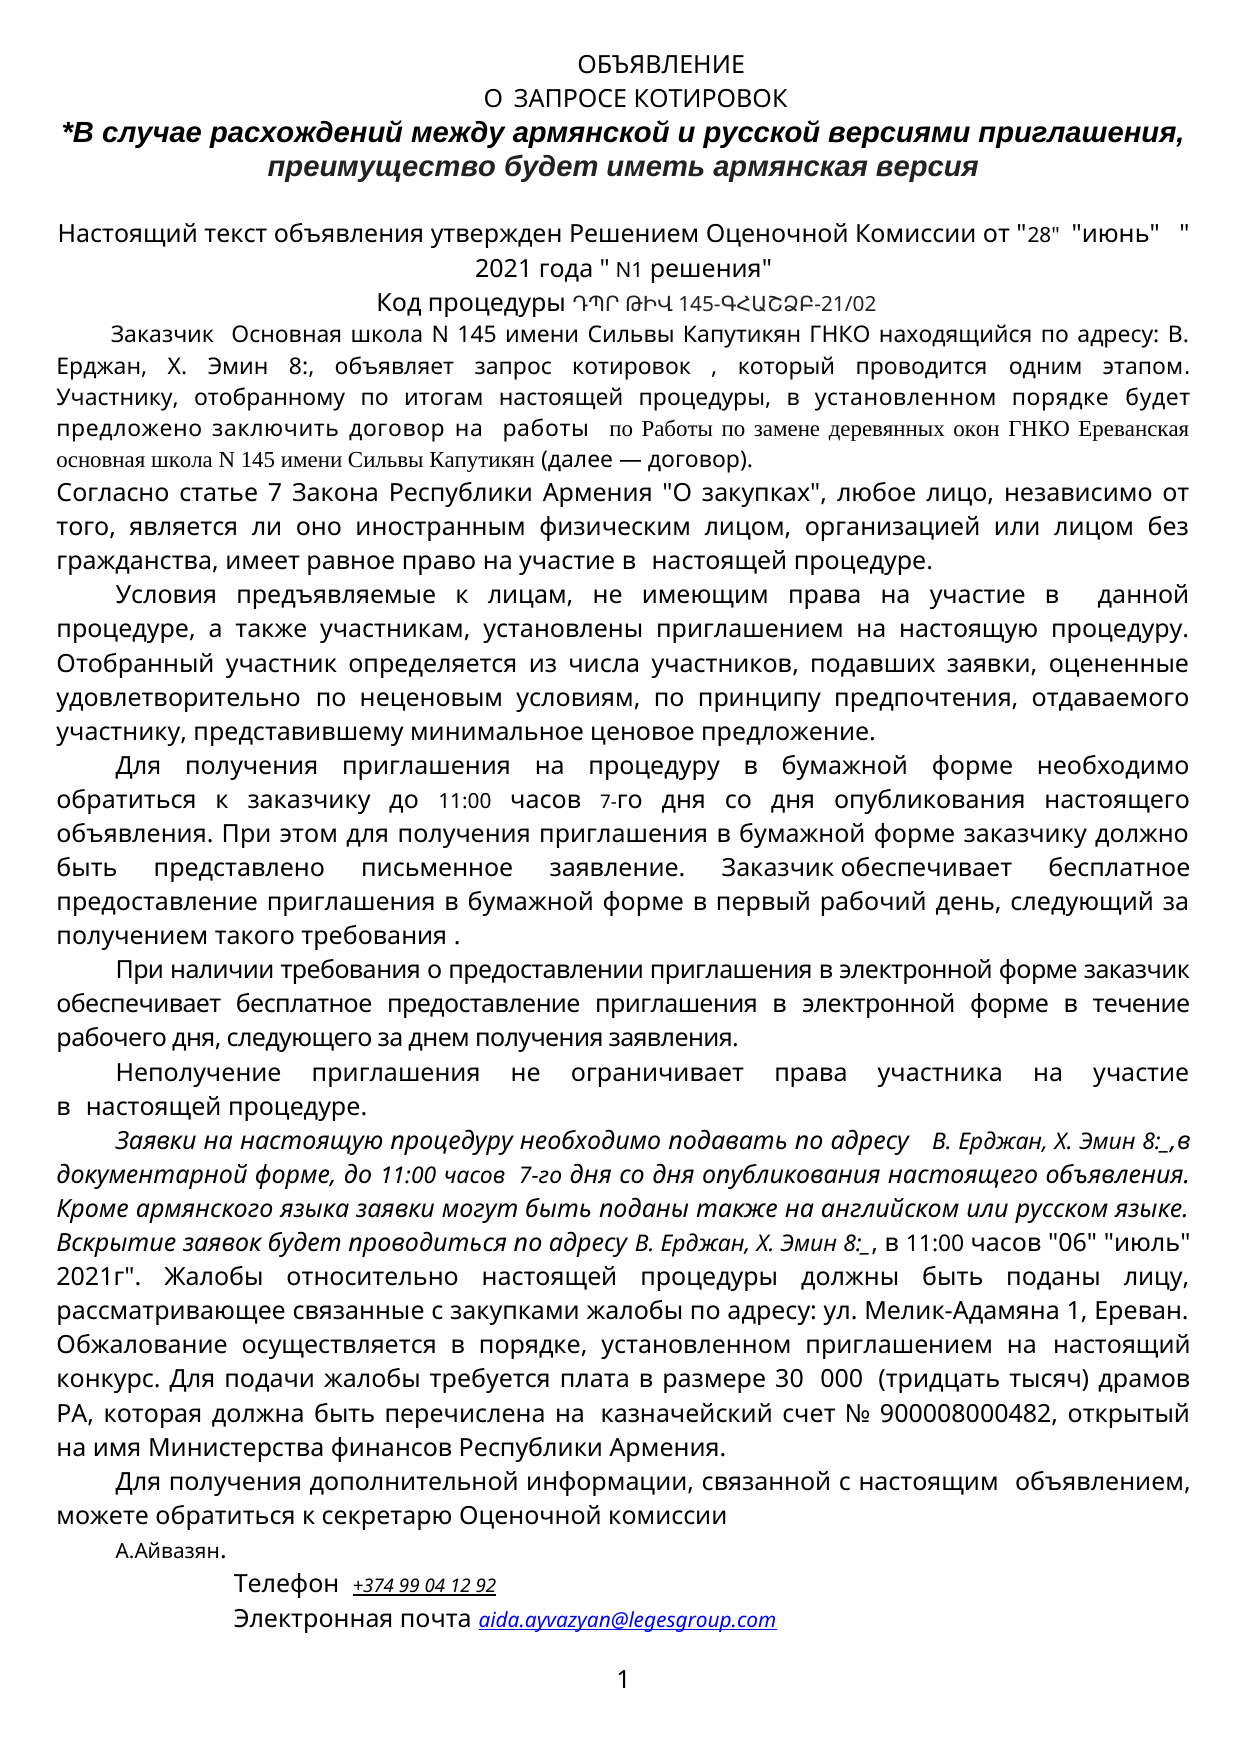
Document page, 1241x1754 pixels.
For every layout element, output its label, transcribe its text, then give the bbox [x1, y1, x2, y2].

text *В случае расхождений между армянской и русской версиями приглашения, преимущество будет иметь армянская версия [56, 115, 1191, 182]
text Настоящий текст объявления утвержден Решением Оценочной Комиссии от "28" "июнь" " 2021 года " N1 решения" [56, 216, 1191, 284]
text А.Айвазян. [56, 1532, 1191, 1566]
text Согласно статье 7 Закона Республики Армения "О закупках", любое лицо, независимо от того, является ли оно иностранным физическим лицом, организацией или лицом без гражданства, имеет равное право на участие в настоящей процедуре. [56, 475, 1191, 577]
text Условия предъявляемые к лицам, не имеющим права на участие в данной процедуре, а также участникам, установлены приглашением на настоящую процедуру. Отобранный участник определяется из числа участников, подавших заявки, оцененные удовлетворительно по неценовым условиям, по принципу предпочтения, отдаваемого участнику, представившему минимальное ценовое предложение. [56, 577, 1191, 747]
text ОБЪЯВЛЕНИE [56, 47, 1191, 81]
text Электронная почта aida.ayvazyan@legesgroup.com [233, 1600, 1191, 1634]
text Для получения приглашения на процедуру в бумажной форме необходимо обратиться к заказчику до 11:00 часов 7-го дня со дня опубликования настоящего объявления. При этом для получения приглашения в бумажной форме заказчику должно быть представлено письменное заявление. Заказчик обеспечивает бесплатное предоставление приглашения в бумажной форме в первый рабочий день, следующий за получением такого требования . [56, 747, 1191, 952]
text Для получения дополнительной информации, связанной с настоящим объявлением, можете обратиться к секретарю Оценочной комиссии [56, 1464, 1191, 1532]
text Телефон +374 99 04 12 92 [233, 1566, 1191, 1600]
text Заявки на настоящую процедуру необходимо подавать по адресу В. Ерджан, Х. Эмин 8:_,в документарной форме, до 11:00 часов 7-го дня со дня опубликования настоящего объявления. Кроме армянского языка заявки могут быть поданы также на английском или русском языке. Вскрытие заявок будет проводиться по адресу В. Ерджан, Х. Эмин 8:_, в 11:00 часов "06" "июль" 2021г". Жалобы относительно настоящей процедуры должны быть поданы лицу, рассматривающее связанные с закупками жалобы по адресу: ул. Мелик-Адамяна 1, Ереван. Обжалование осуществляется в порядке, установленном приглашением на настоящий конкурс. Для подачи жалобы требуется плата в размере 30 000 (тридцать тысяч) драмов РА, которая должна быть перечислена на казначейский счет № 900008000482, открытый на имя Министерства финансов Республики Армения. [56, 1122, 1191, 1464]
text Код процедуры ԴՊՐ ԹԻՎ 145-ԳՀԱՇՁԲ-21/02 [56, 284, 1191, 318]
text О ЗАПРОСЕ КОТИРОВОК [56, 81, 1191, 115]
text Неполучение приглашения не ограничивает права участника на участие в настоящей процедуре. [56, 1054, 1191, 1122]
text Заказчик Основная школа N 145 имени Сильвы Капутикян ГНКО находящийся по адресу: В. Ерджан, Х. Эмин 8:, объявляет запрос котировок , который проводится одним этапом. Участнику, отобранному по итогам настоящей процедуры, в установленном порядке будет предложено заключить договор на работы по Работы по замене деревянных окон ГНКО Ереванская основная школа N 145 имени Сильвы Капутикян (далее — договор). [56, 318, 1191, 475]
text При наличии требования о предоставлении приглашения в электронной форме заказчик обеспечивает бесплатное предоставление приглашения в электронной форме в течение рабочего дня, следующего за днем получения заявления. [56, 952, 1191, 1054]
